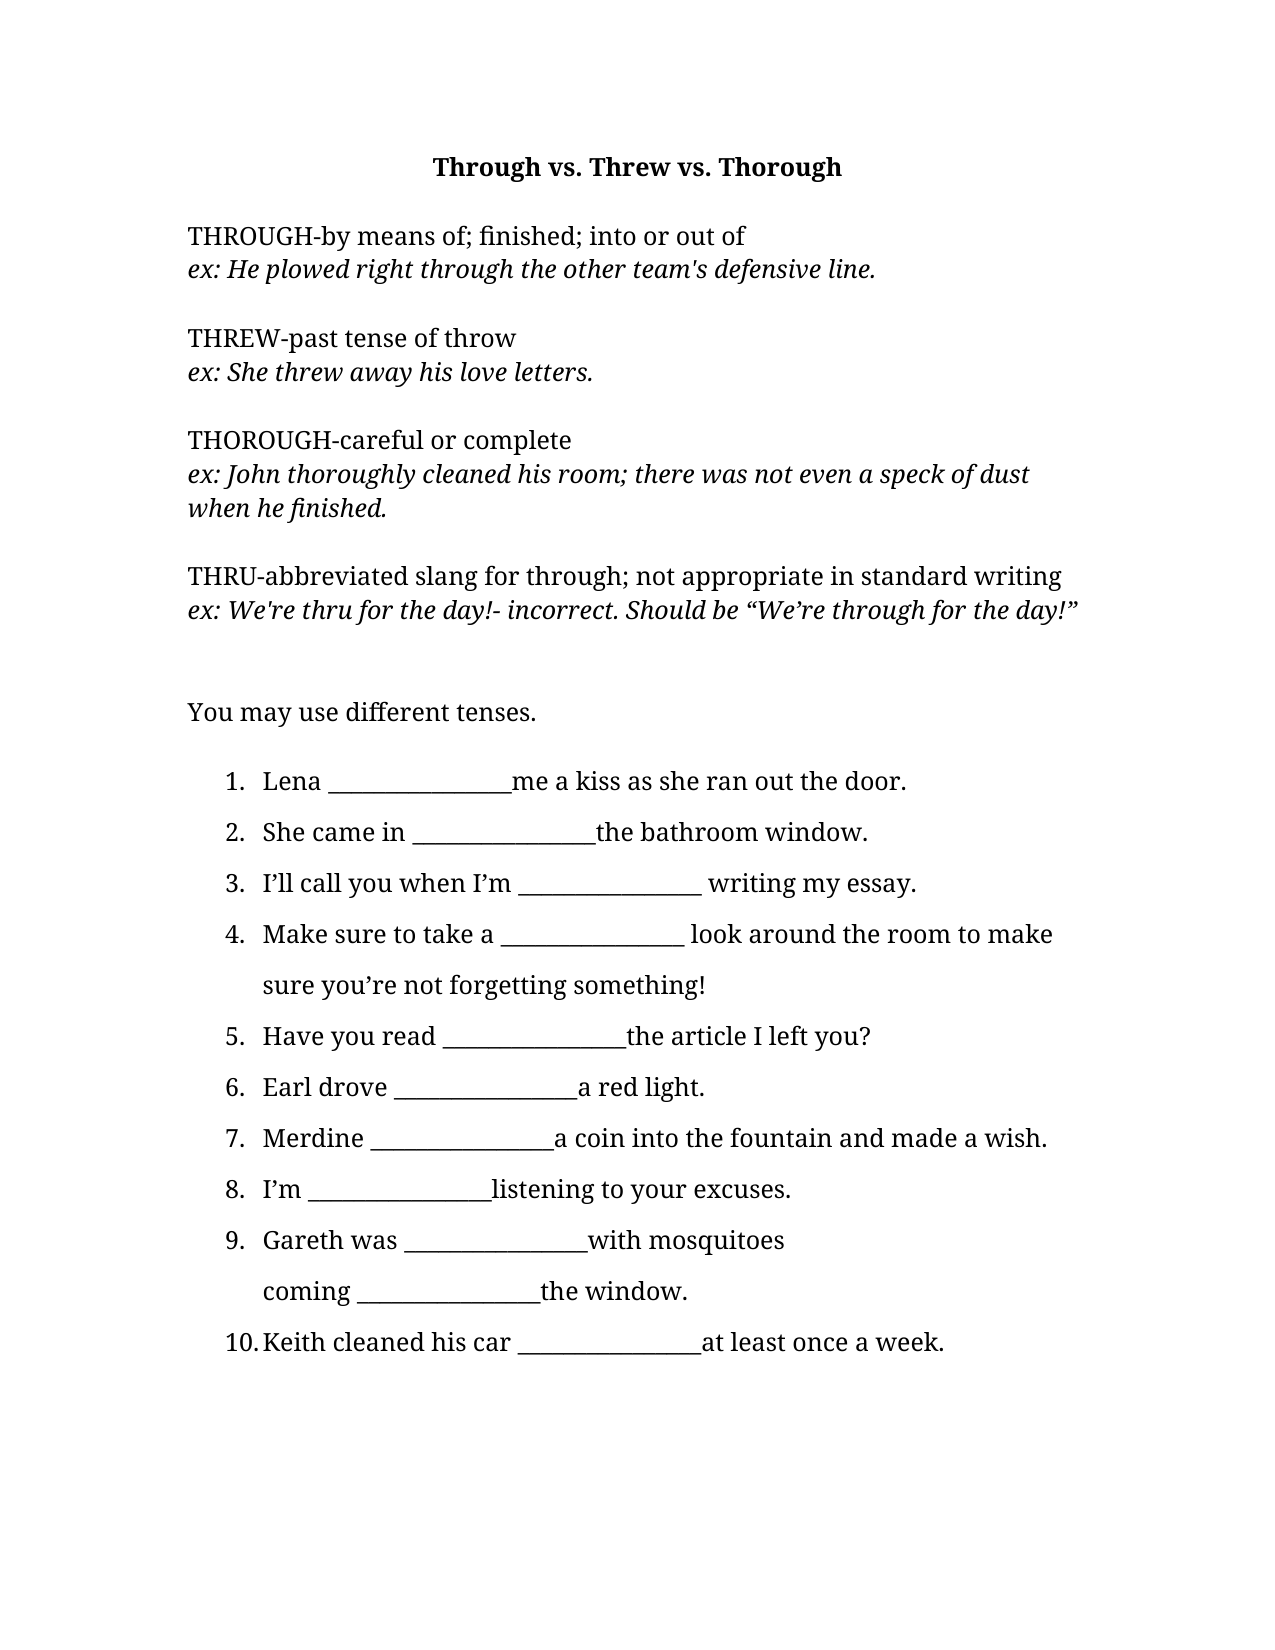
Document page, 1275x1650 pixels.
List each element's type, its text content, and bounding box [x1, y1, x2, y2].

list Merdine ________________a coin into the fountain and made a wish. [225, 1120, 1087, 1154]
text You may use different tenses. [187, 695, 1087, 729]
text Through vs. Threw vs. Thorough [187, 150, 1087, 184]
list Lena ________________me a kiss as she ran out the door. [225, 763, 1087, 797]
text THRU-abbreviated slang for through; not appropriate in standard writing [187, 559, 1087, 593]
list I’ll call you when I’m ________________ writing my essay. [225, 865, 1087, 899]
text ex: She threw away his love letters. [187, 354, 1087, 388]
list I’m ________________listening to your excuses. [225, 1171, 1087, 1206]
text ex: John thoroughly cleaned his room; there was not even a speck of dust when he finished. [187, 457, 1087, 525]
list Keith cleaned his car ________________at least once a week. [225, 1324, 1087, 1359]
list She came in ________________the bathroom window. [225, 814, 1087, 848]
text THREW-past tense of throw [187, 320, 1087, 354]
text THROUGH-by means of; finished; into or out of [187, 218, 1087, 252]
text ex: He plowed right through the other team's defensive line. [187, 252, 1087, 286]
list Make sure to take a ________________ look around the room to make sure you’re not forgetting something! [225, 916, 1087, 1001]
list Earl drove ________________a red light. [225, 1069, 1087, 1103]
list Gareth was ________________with mosquitoes coming ________________the window. [225, 1222, 1087, 1308]
text ex: We're thru for the day!- incorrect. Should be “We’re through for the day!” [187, 593, 1087, 627]
list Have you read ________________the article I left you? [225, 1018, 1087, 1052]
text THOROUGH-careful or complete [187, 422, 1087, 457]
